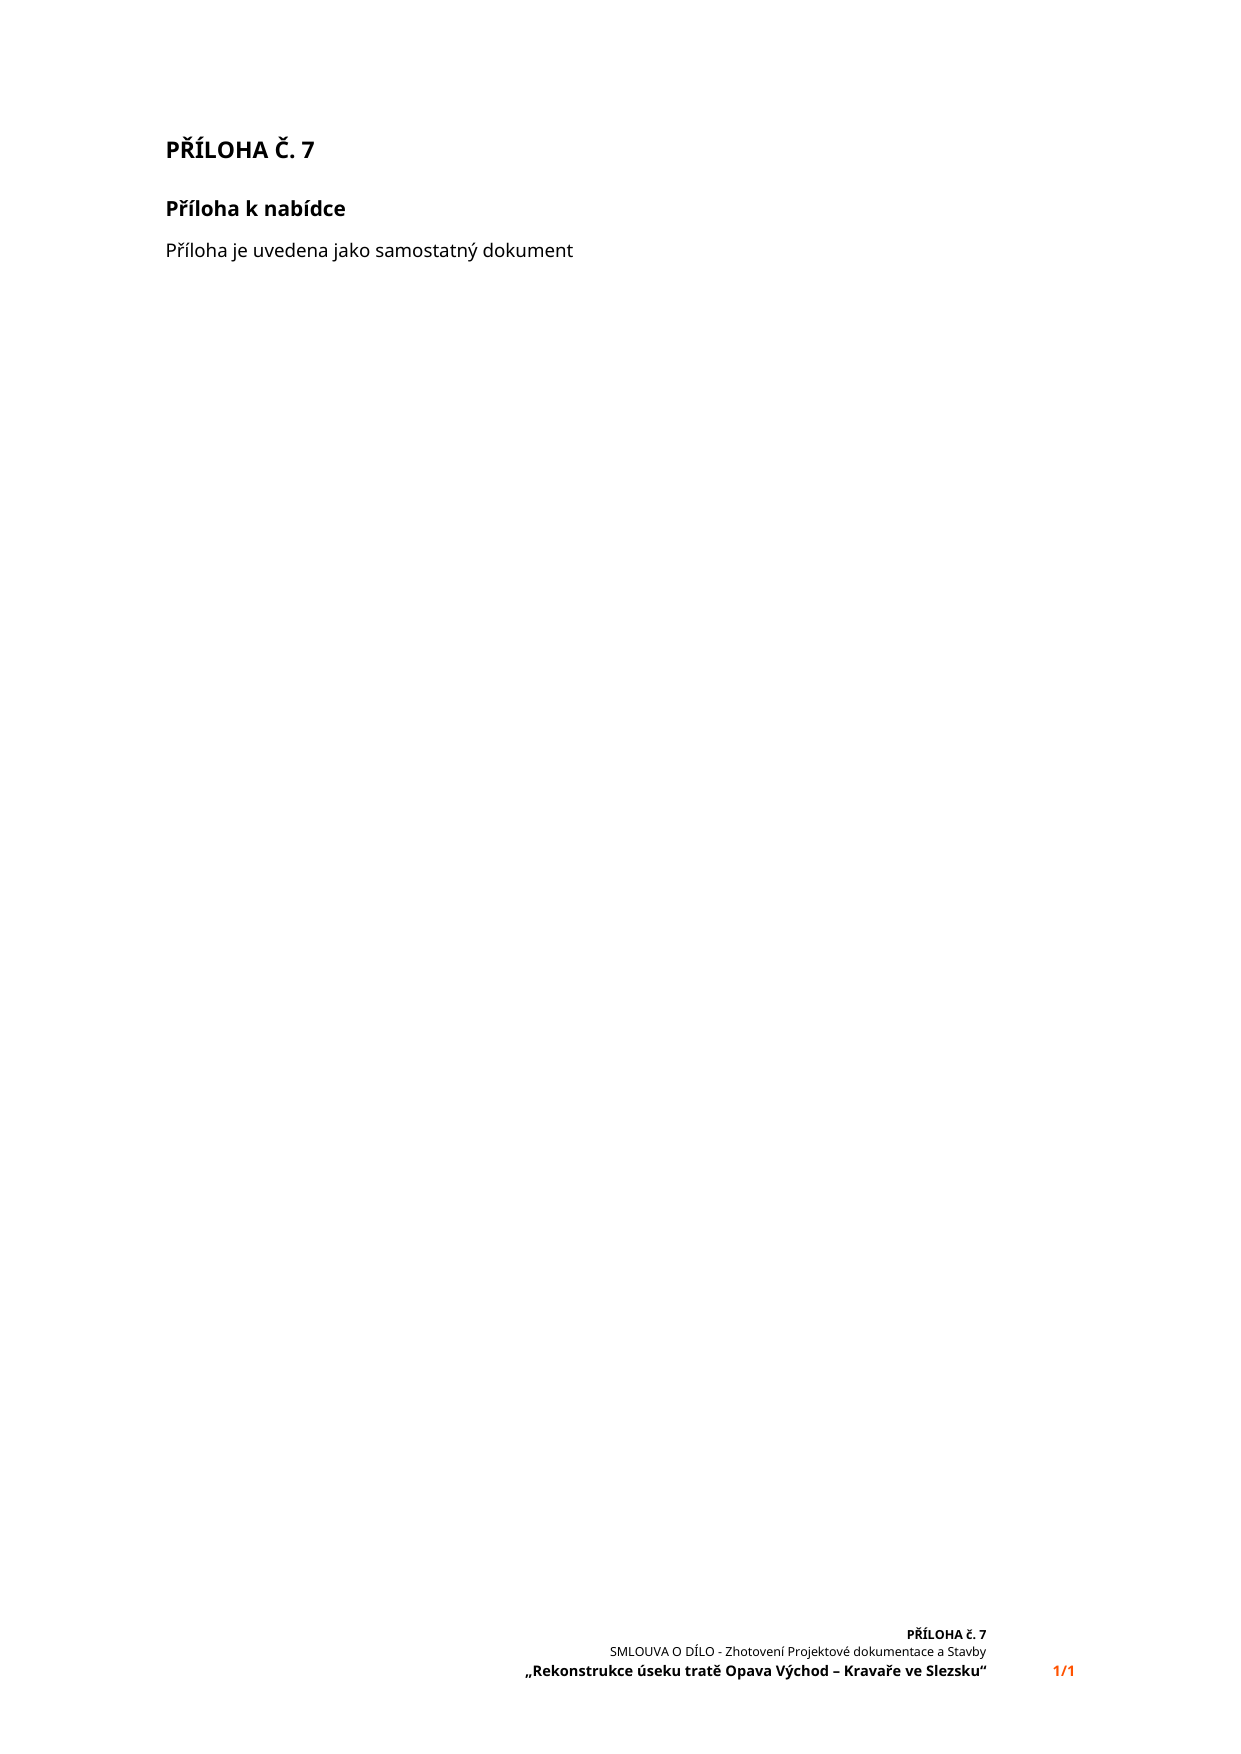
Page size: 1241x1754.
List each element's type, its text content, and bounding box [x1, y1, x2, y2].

text Příloha k nabídce [165, 194, 1075, 222]
text Příloha č. 7 [165, 134, 1075, 166]
text Příloha je uvedena jako samostatný dokument [165, 237, 1075, 263]
